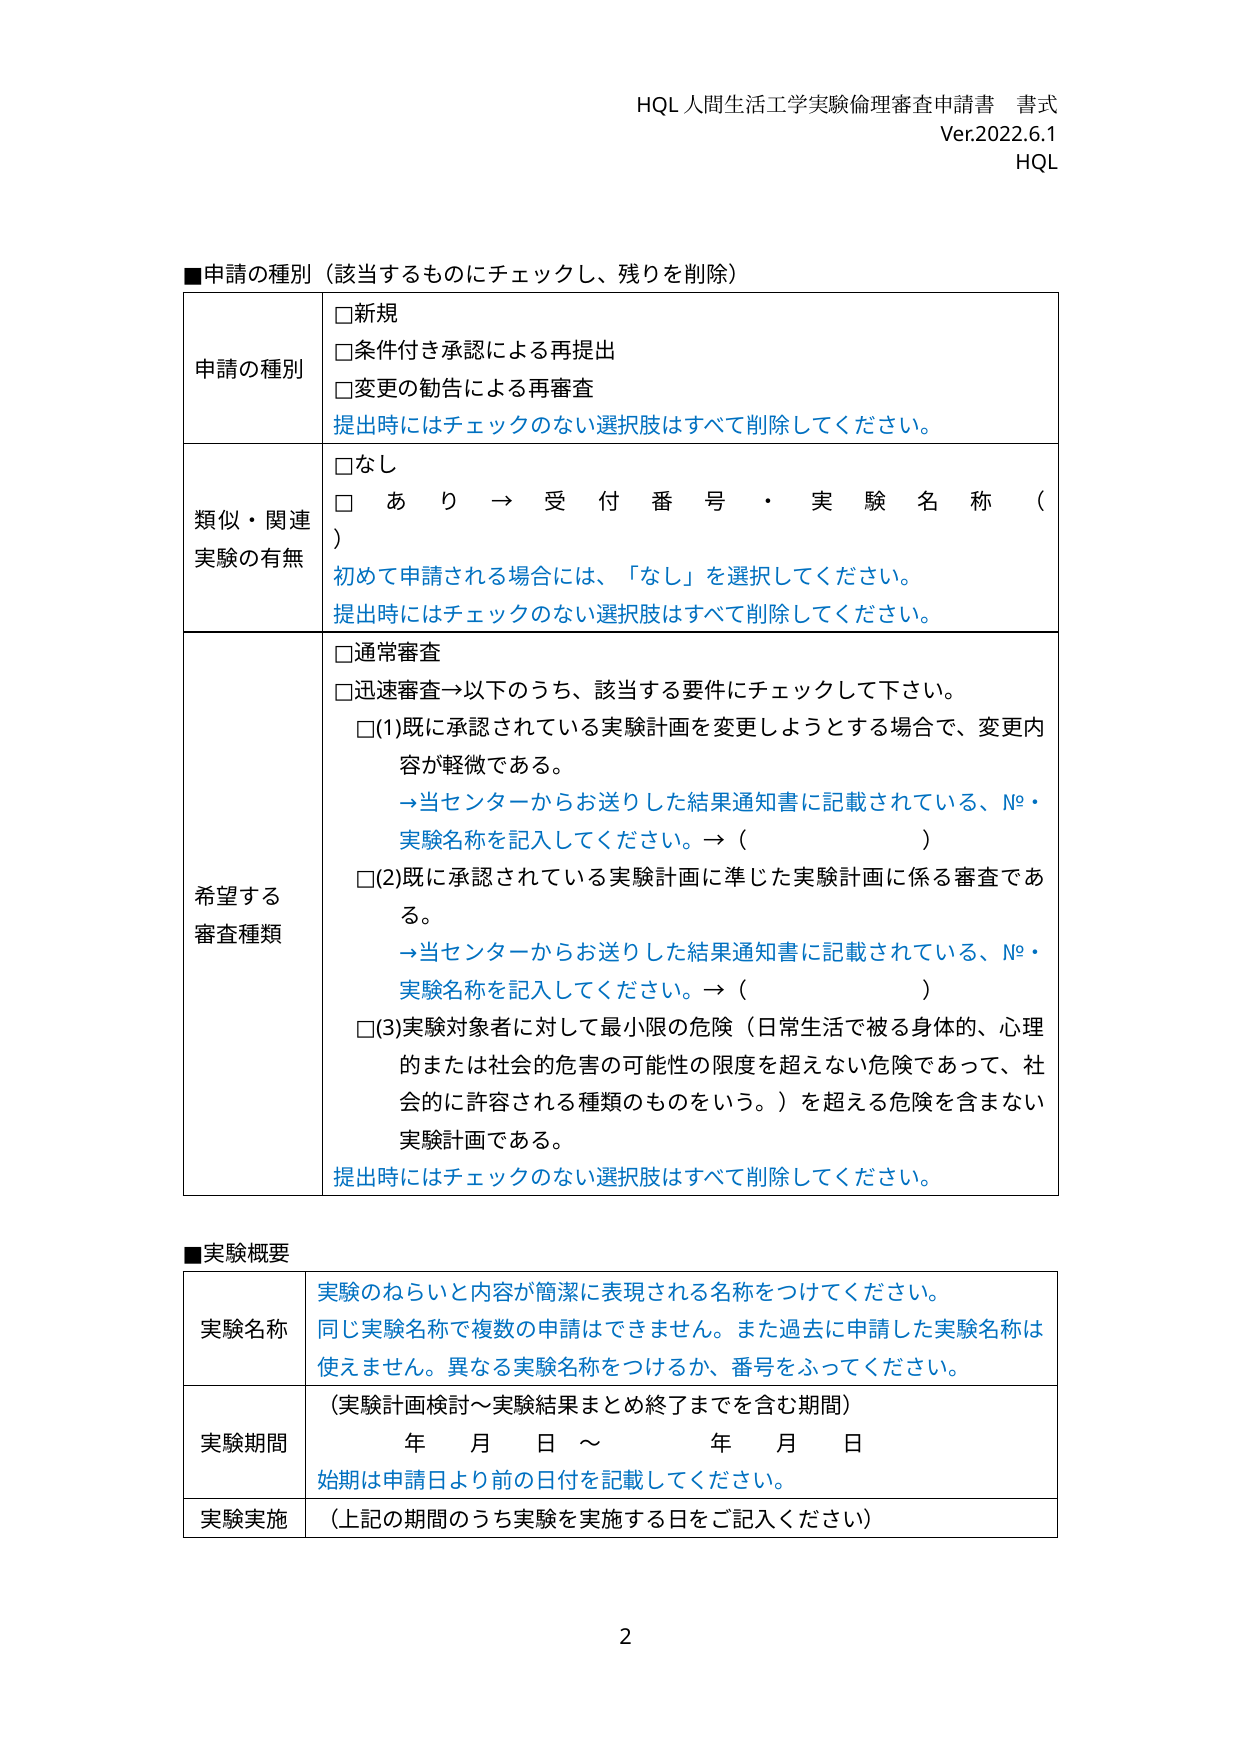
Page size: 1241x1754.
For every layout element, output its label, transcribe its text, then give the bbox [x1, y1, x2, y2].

table_header 申請の種別 [184, 293, 322, 443]
table_cell （実験計画検討～実験結果まとめ終了までを含む期間） 年 月 日 ～ 年 月 日 始期は申請日より前の日付を記載してください。 [306, 1386, 1057, 1498]
table_header 実験名称 [184, 1272, 305, 1384]
table_header 実験のねらいと内容が簡潔に表現される名称をつけてください。 同じ実験名称で複数の申請はできません。また過去に申請した実験名称は使えません。異なる実験名称をつけるか、番号をふってください。 [306, 1272, 1057, 1384]
table_cell 希望する 審査種類 [184, 633, 322, 1195]
text ■実験概要 [182, 1233, 1058, 1271]
table_cell □通常審査 □迅速審査→以下のうち、該当する要件にチェックして下さい。 □(1)既に承認されている実験計画を変更しようとする場合で、変更内容が軽微である。 →当センターからお送りした結果通知書に記載されている、№・実験名称を記入してください。→（ ） □(2)既に承認されている実験計画に準じた実験計画に係る審査である。 →当センターからお送りした結果通知書に記載されている、№・実験名称を記入してください。→（ ） □(3)実験対象者に対して最小限の危険（日常生活で被る身体的、心理的または社会的危害の可能性の限度を超えない危険であって、社会的に許容される種類のものをいう。）を超える危険を含まない実験計画である。 提出時にはチェックのない選択肢はすべて削除してください。 [323, 633, 1058, 1195]
table_cell □なし □あり→受付番号・実験名称（ ） 初めて申請される場合には、「なし」を選択してください。 提出時にはチェックのない選択肢はすべて削除してください。 [323, 444, 1058, 631]
table_cell 実験期間 [184, 1386, 305, 1498]
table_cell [306, 1499, 1057, 1537]
table_cell 類似・関連実験の有無 [184, 444, 322, 631]
table_header □新規 □条件付き承認による再提出 □変更の勧告による再審査 提出時にはチェックのない選択肢はすべて削除してください。 [323, 293, 1058, 443]
text ■申請の種別（該当するものにチェックし、残りを削除） [182, 254, 1058, 292]
table_cell 実験実施日 [184, 1499, 305, 1537]
